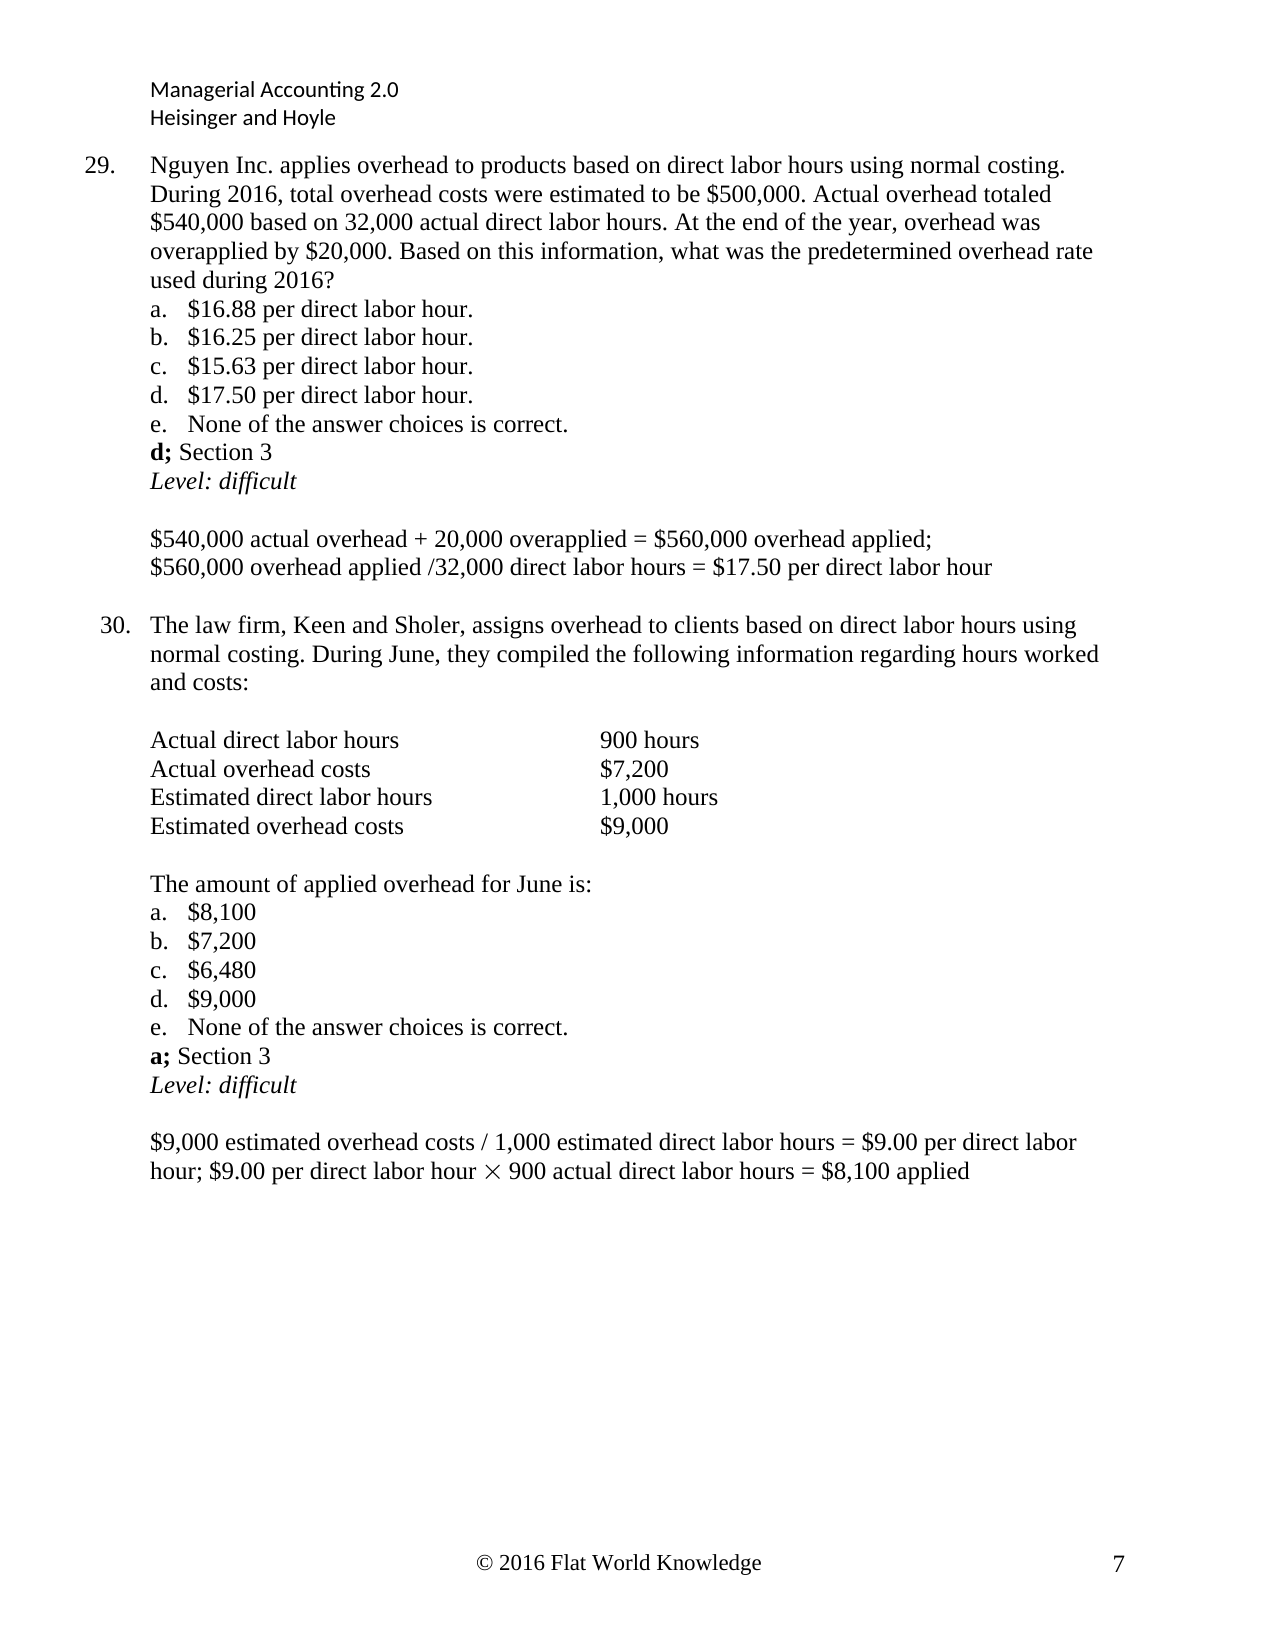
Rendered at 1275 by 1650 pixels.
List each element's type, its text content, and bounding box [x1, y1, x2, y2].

list Level: difficult [150, 1070, 1125, 1099]
text $560,000 overhead applied /32,000 direct labor hours = $17.50 per direct labor hour [150, 552, 1125, 581]
text Estimated overhead costs $9,000 [150, 811, 1125, 840]
text d; Section 3 [150, 437, 1125, 466]
text e. None of the answer choices is correct. [150, 409, 1125, 437]
list Level: difficult [150, 466, 1125, 495]
text e. None of the answer choices is correct. [150, 1012, 1125, 1041]
text c. $15.63 per direct labor hour. [150, 351, 1125, 380]
text a. $16.88 per direct labor hour. [150, 294, 1125, 322]
text b. $7,200 [150, 926, 1125, 955]
text The amount of applied overhead for June is: [150, 869, 1125, 897]
text 29. Nguyen Inc. applies overhead to products based on direct labor hours using normal costing. During 2016, total overhead costs were estimated to be $500,000. Actual overhead totaled $540,000 based on 32,000 actual direct labor hours. At the end of the year, overhead was overapplied by $20,000. Based on this information, what was the predetermined overhead rate used during 2016? [84, 150, 1125, 294]
text Actual overhead costs $7,200 [150, 754, 1125, 782]
text d. $9,000 [150, 984, 1125, 1012]
text $9,000 estimated overhead costs / 1,000 estimated direct labor hours = $9.00 per direct labor hour; $9.00 per direct labor hour  900 actual direct labor hours = $8,100 applied [150, 1127, 1125, 1185]
text $540,000 actual overhead + 20,000 overapplied = $560,000 overhead applied; [150, 524, 1125, 552]
text Actual direct labor hours 900 hours [150, 725, 1125, 754]
text a; Section 3 [150, 1041, 1125, 1070]
text d. $17.50 per direct labor hour. [150, 380, 1125, 409]
text b. $16.25 per direct labor hour. [150, 322, 1125, 351]
text a. $8,100 [150, 897, 1125, 926]
text 30. The law firm, Keen and Sholer, assigns overhead to clients based on direct labor hours using normal costing. During June, they compiled the following information regarding hours worked and costs: [84, 610, 1125, 696]
text c. $6,480 [150, 955, 1125, 984]
text Estimated direct labor hours 1,000 hours [150, 782, 1125, 811]
